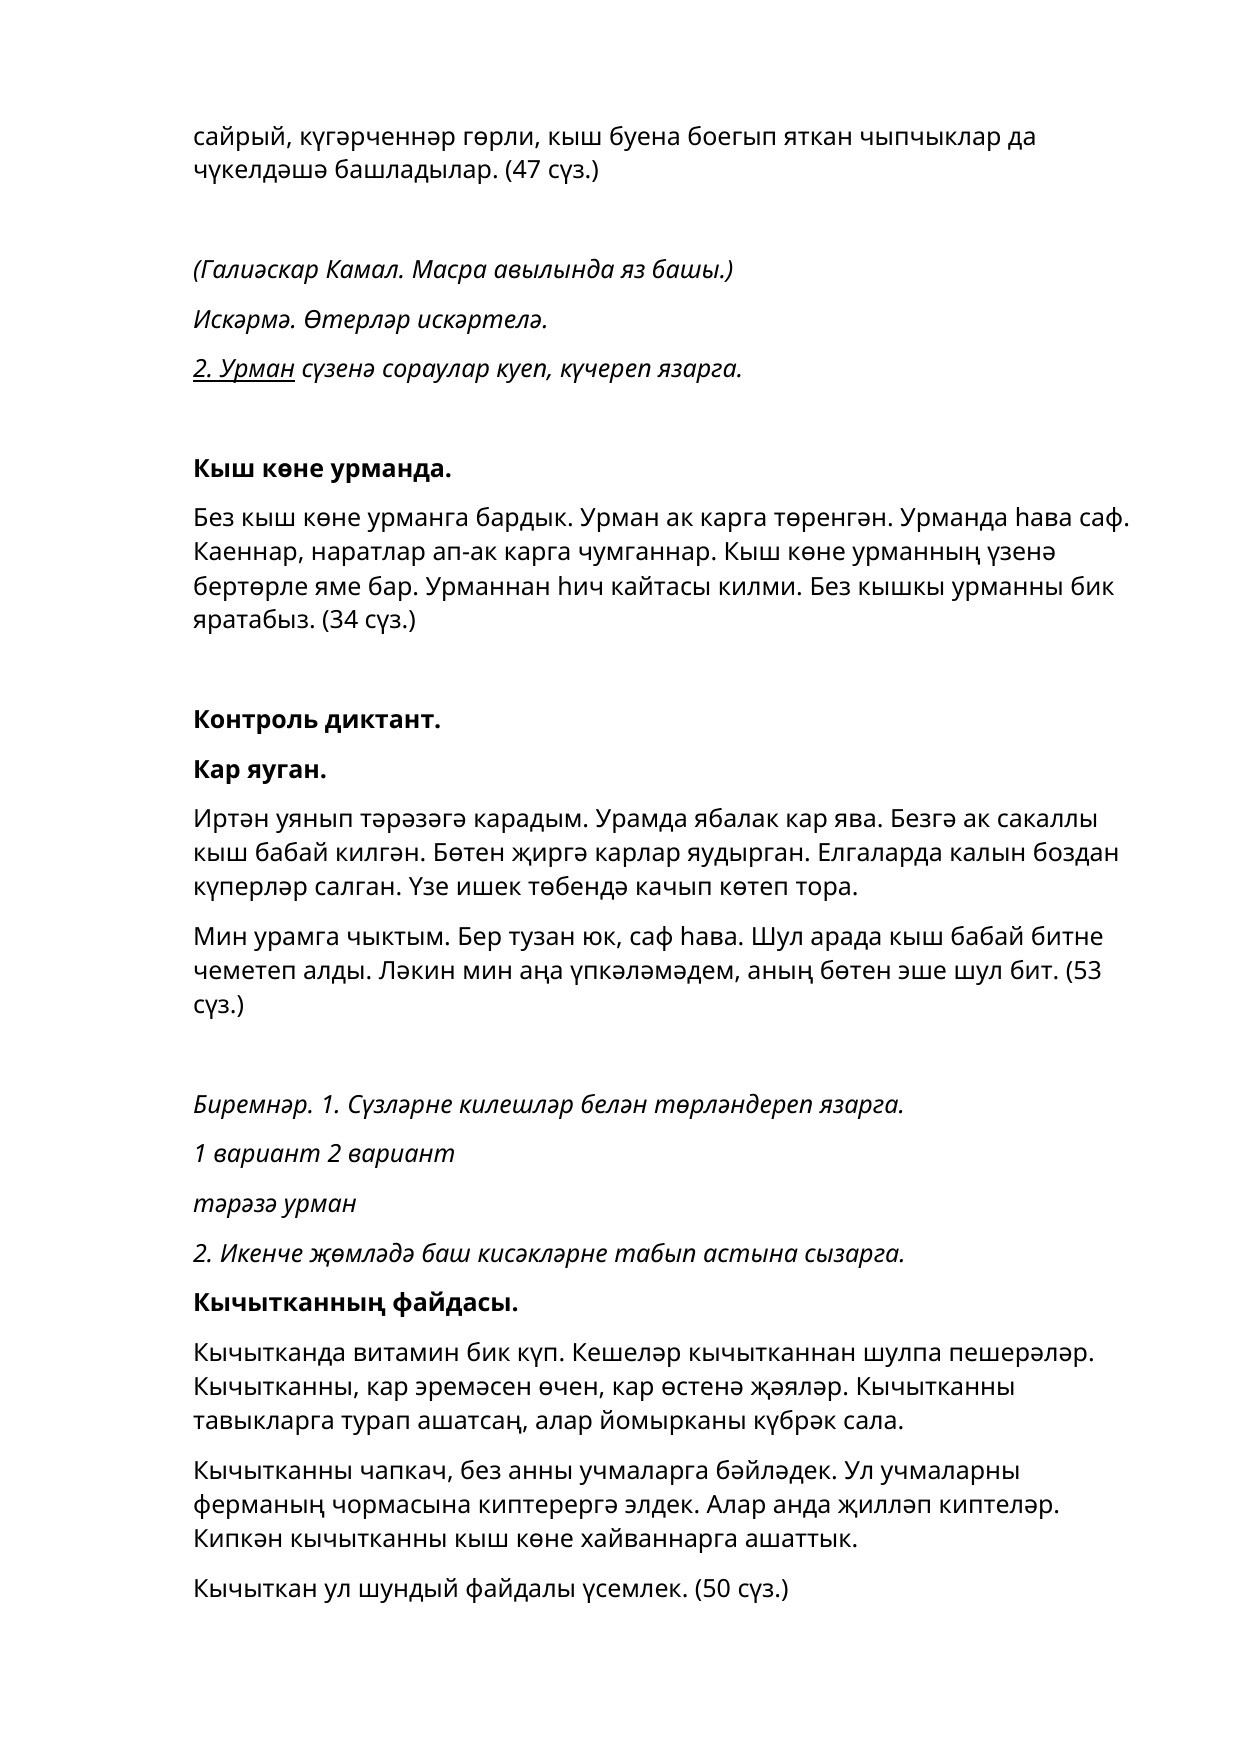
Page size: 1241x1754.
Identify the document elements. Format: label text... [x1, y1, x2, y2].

text тәрәзә урман [193, 1186, 1136, 1220]
text Иртән уянып тәрәзәгә карадым. Урамда ябалак кар ява. Безгә ак сакаллы кыш бабай килгән. Бөтен җиргә карлар яудырган. Елгаларда калын боздан күперләр салган. Үзе ишек төбендә качып көтеп тора. [193, 801, 1136, 903]
text 1 вариант 2 вариант [193, 1136, 1136, 1170]
text (Галиәскар Камал. Масра авылында яз башы.) [193, 252, 1136, 286]
text Кычытканда витамин бик күп. Кешеләр кычытканнан шулпа пешерәләр. Кычытканны, кар эремәсен өчен, кар өстенә җәяләр. Кычытканны тавыкларга турап ашатсаң, алар йомырканы күбрәк сала. [193, 1335, 1136, 1437]
text 2. Икенче җөмләдә баш кисәкләрне табып астына сызарга. [193, 1235, 1136, 1269]
text Мин урамга чыктым. Бер тузан юк, саф һава. Шул арада кыш бабай битне чеметеп алды. Ләкин мин аңа үпкәләмәдем, аның бөтен эше шул бит. (53 сүз.) [193, 919, 1136, 1021]
text Искәрмә. Өтерләр искәртелә. [193, 301, 1136, 335]
text Биремнәр. 1. Сүзләрне килешләр белән төрләндереп язарга. [193, 1086, 1136, 1120]
text Кар яуган. [193, 751, 1136, 785]
text 2. Урман сүзенә сораулар куеп, күчереп язарга. [193, 351, 1136, 385]
text Кычыткан ул шундый файдалы үсемлек. (50 сүз.) [193, 1570, 1136, 1604]
text Кыш көне урманда. [193, 450, 1136, 484]
text Кычытканны чапкач, без анны учмаларга бәйләдек. Ул учмаларны ферманың чормасына киптерергә элдек. Алар анда җилләп киптеләр. Кипкән кычытканны кыш көне хайваннарга ашаттык. [193, 1452, 1136, 1555]
text Контроль диктант. [193, 702, 1136, 736]
text Без кыш көне урманга бардык. Урман ак карга төренгән. Урманда һава саф. Каеннар, наратлар ап-ак карга чумганнар. Кыш көне урманның үзенә бертөрле яме бар. Урманнан һич кайтасы килми. Без кышкы урманны бик яратабыз. (34 сүз.) [193, 500, 1136, 636]
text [193, 118, 1136, 186]
text Кычытканның файдасы. [193, 1285, 1136, 1319]
